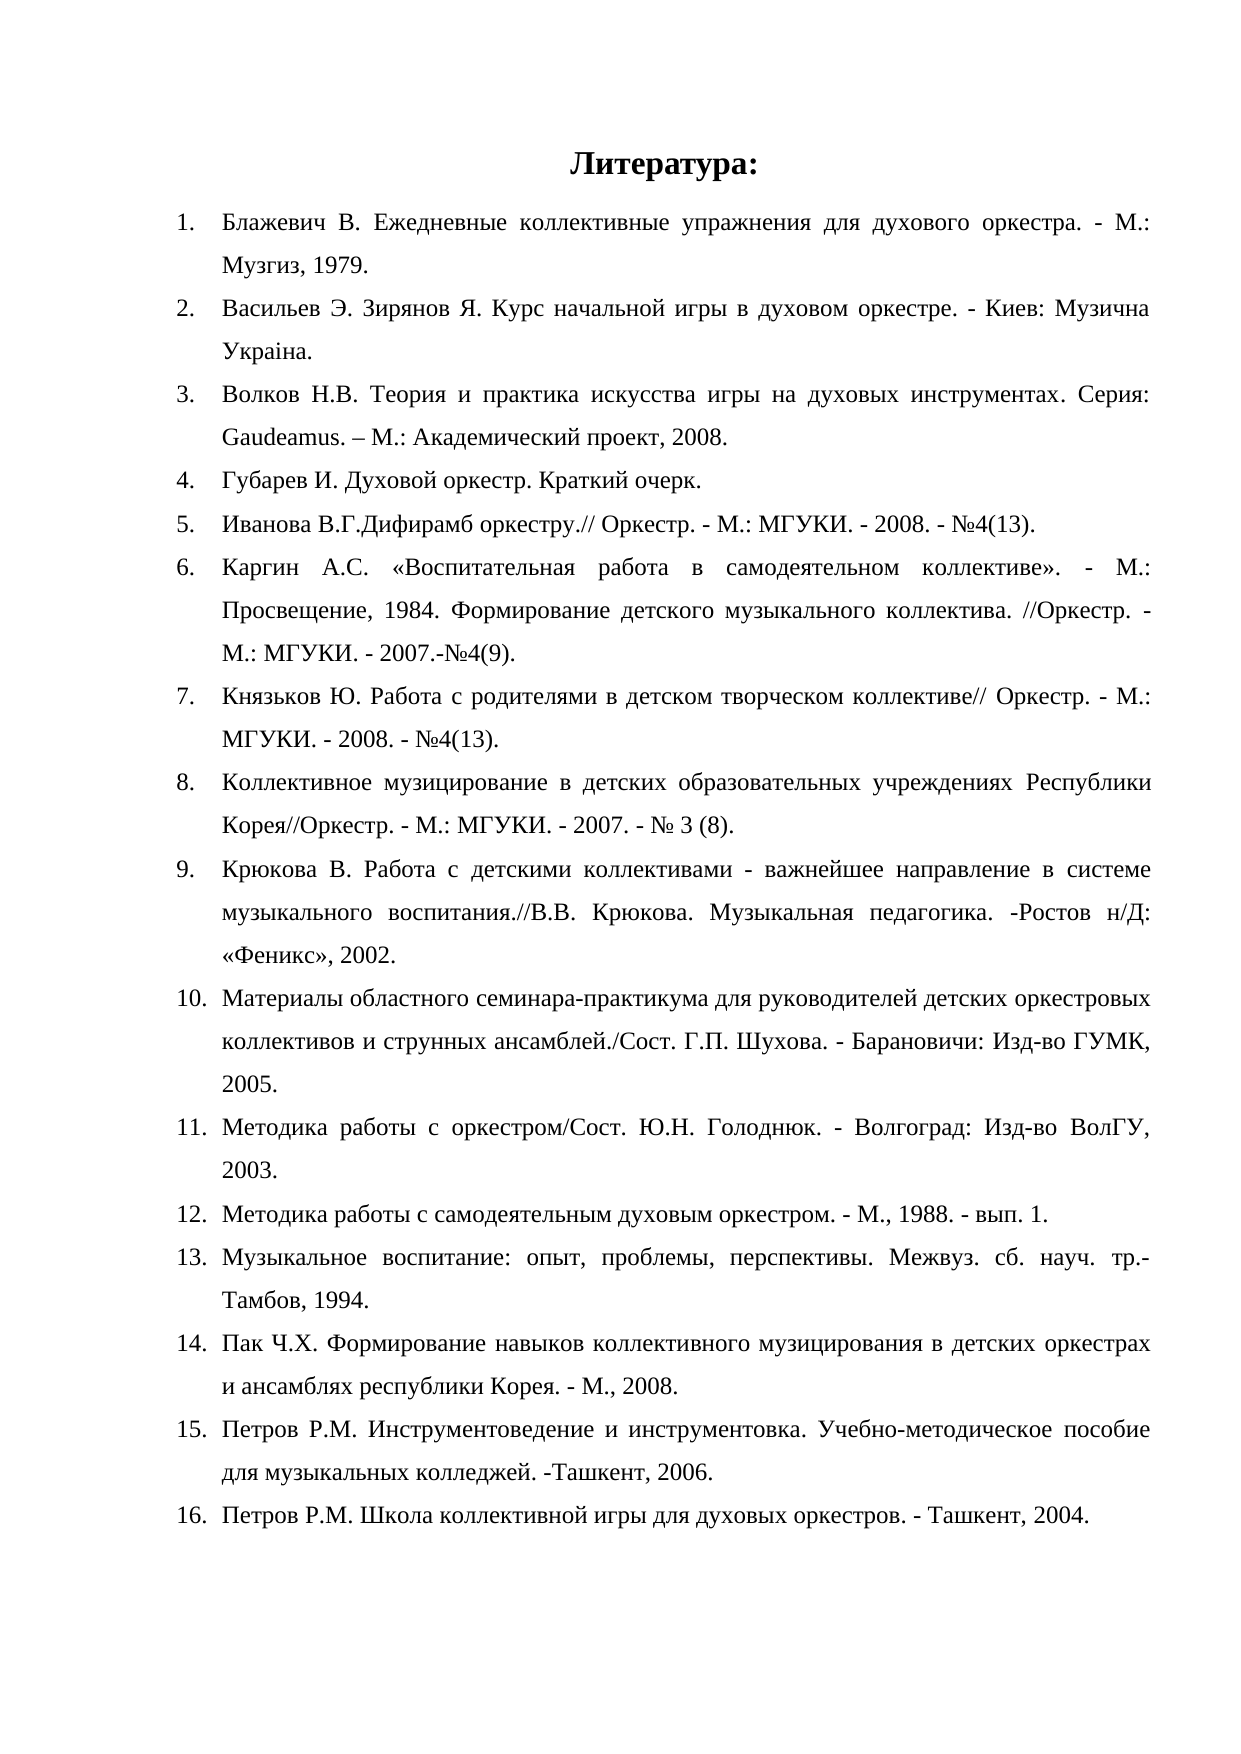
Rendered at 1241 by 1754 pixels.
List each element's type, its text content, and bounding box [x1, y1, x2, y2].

list Петров P.M. Инструментоведение и инструментовка. Учебно-методическое пособие для музыкальных колледжей. -Ташкент, 2006. [176, 1414, 1150, 1486]
list Блажевич В. Ежедневные коллективные упражнения для духового оркестра. - М.: Музгиз, 1979. [176, 207, 1151, 279]
list Петров P.M. Школа коллективной игры для духовых оркестров. - Ташкент, 2004. [176, 1501, 1149, 1529]
list Методика работы с самодеятельным духовым оркестром. - М., 1988. - вып. 1. [176, 1199, 1152, 1227]
list Волков Н.В. Теория и практика искусства игры на духовых инструментах. Серия: Gaudeamus. – М.: Академический проект, 2008. [176, 379, 1150, 451]
list Князьков Ю. Работа с родителями в детском творческом коллективе// Оркестр. - М.: МГУКИ. - 2008. - №4(13). [176, 681, 1152, 753]
list Крюкова В. Работа с детскими коллективами - важнейшее направление в системе музыкального воспитания.//В.В. Крюкова. Музыкальная педагогика. -Ростов н/Д: «Феникс», 2002. [176, 854, 1151, 969]
list Васильев Э. Зирянов Я. Курс начальной игры в духовом оркестре. - Киев: Музична Украiна. [176, 293, 1150, 365]
list Пак Ч.Х. Формирование навыков коллективного музицирования в детских оркестрах и ансамблях республики Корея. - М., 2008. [176, 1328, 1151, 1400]
list Губарев И. Духовой оркестр. Краткий очерк. [176, 466, 1152, 494]
list Методика работы с оркестром/Сост. Ю.Н. Голоднюк. - Волгоград: Изд-во ВолГУ, 2003. [176, 1112, 1150, 1184]
list Материалы областного семинара-практикума для руководителей детских оркестровых коллективов и струнных ансамблей./Сост. Г.П. Шухова. - Барановичи: Изд-во ГУМК, 2005. [176, 983, 1151, 1098]
list Музыкальное воспитание: опыт, проблемы, перспективы. Межвуз. сб. науч. тр.-Тамбов, 1994. [176, 1242, 1150, 1314]
list Иванова В.Г.Дифирамб оркестру.// Оркестр. - М.: МГУКИ. - 2008. - №4(13). [176, 509, 1152, 537]
list Каргин А.С. «Воспитательная работа в самодеятельном коллективе». - М.: Просвещение, 1984. Формирование детского музыкального коллектива. //Оркестр. -М.: МГУКИ. - 2007.-№4(9). [176, 552, 1151, 667]
subtitle Литература: [177, 143, 1152, 181]
list Коллективное музицирование в детских образовательных учреждениях Республики Корея//Оркестр. - М.: МГУКИ. - 2007. - № 3 (8). [176, 767, 1152, 839]
